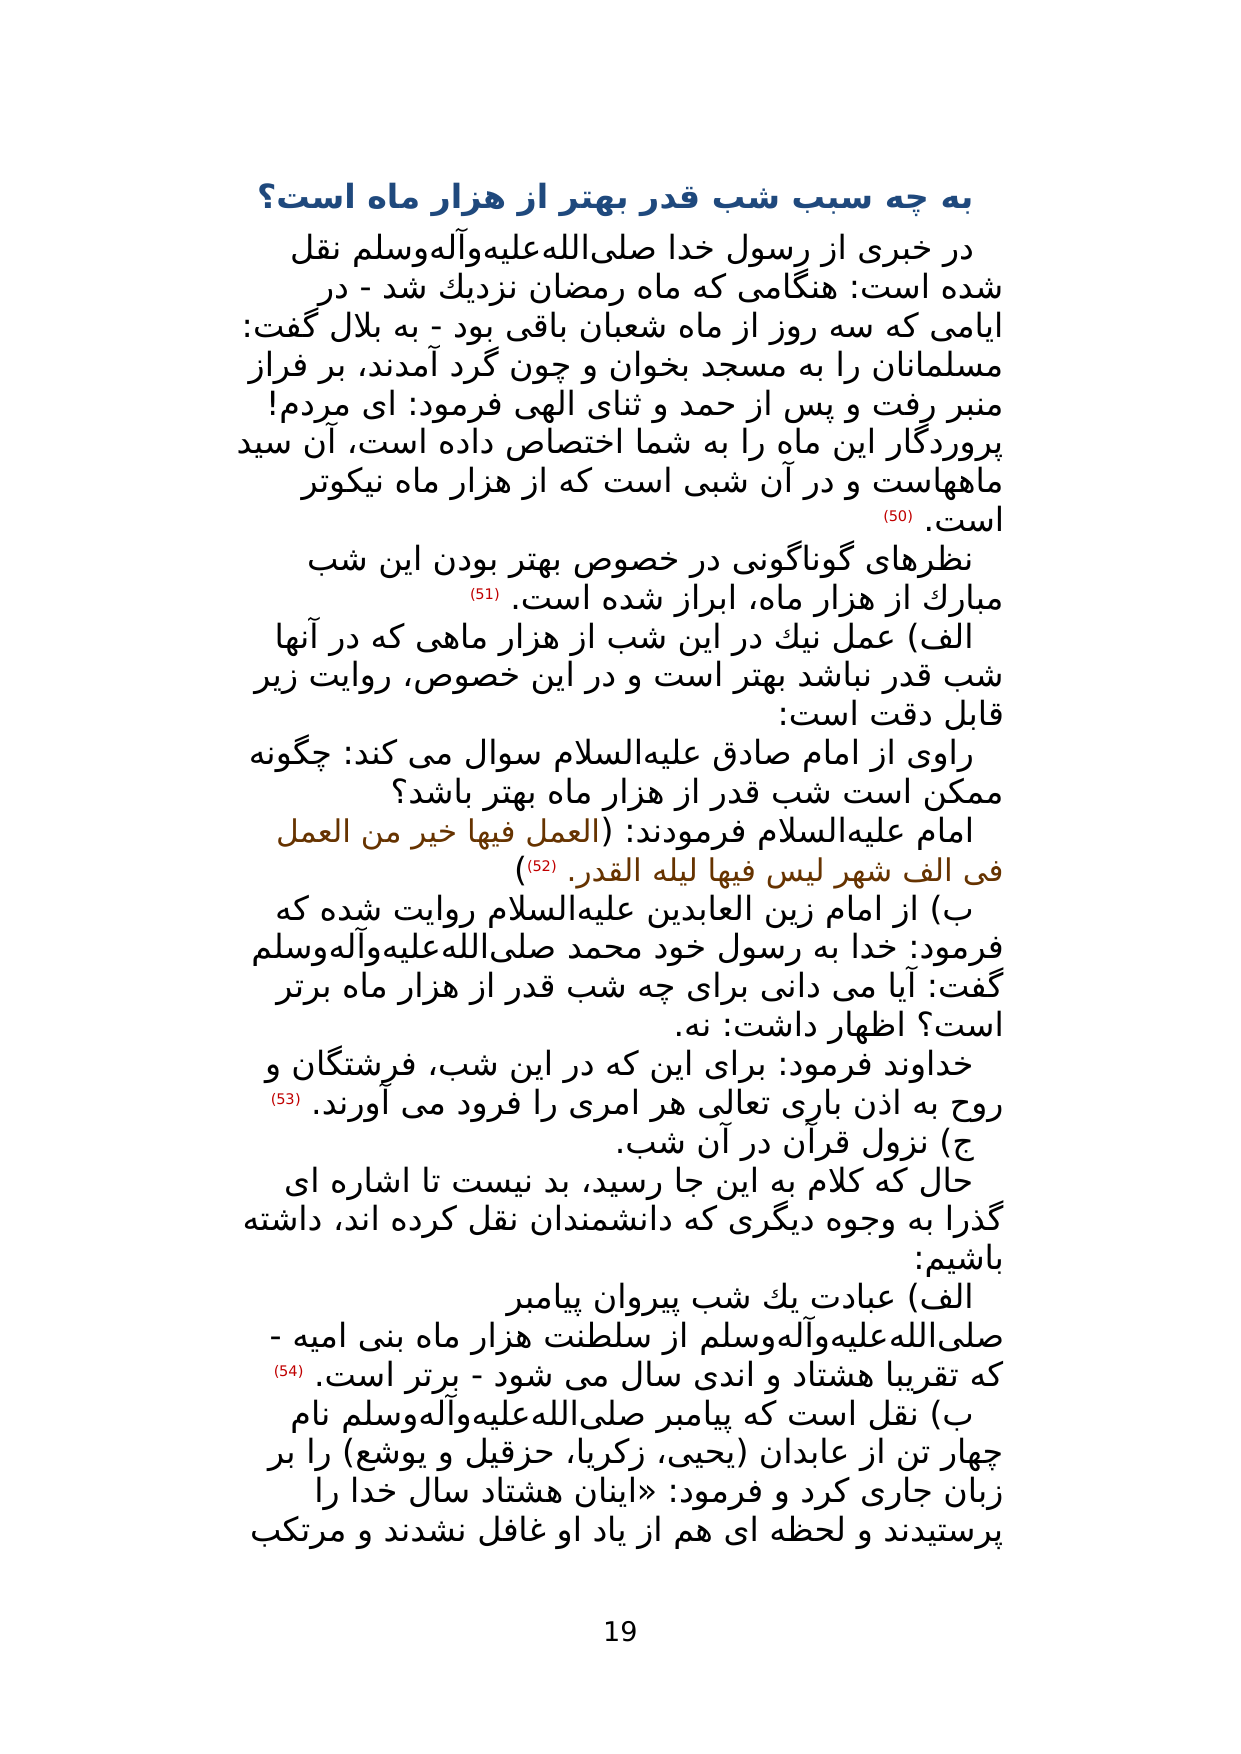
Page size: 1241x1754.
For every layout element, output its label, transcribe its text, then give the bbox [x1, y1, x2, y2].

subtitle به چه سبب شب قدر بهتر از هزار ماه است؟ [236, 177, 1004, 216]
text ج) نزول قرآن در آن شب. [236, 1122, 1004, 1161]
text حال كه كلام به اين جا رسيد، بد نيست تا اشاره اى گذرا به وجوه ديگرى كه دانشمندان نقل كرده اند، داشته باشيم: [236, 1161, 1004, 1278]
text امام عليه‌السلام فرمودند: (العمل فيها خير من العمل فى الف شهر ليس فيها ليله القدر. (52)) [236, 811, 1004, 889]
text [236, 1394, 1004, 1549]
text الف) عبادت يك شب پيروان پيامبر صلى‌الله‌عليه‌وآله‌وسلم از سلطنت هزار ماه بنى اميه - كه تقريبا هشتاد و اندى سال مى شود - برتر است. (54) [236, 1278, 1004, 1394]
text ب) از امام زين العابدين عليه‌السلام روايت شده كه فرمود: خدا به رسول خود محمد صلى‌الله‌عليه‌وآله‌وسلم گفت: آيا مى دانى براى چه شب قدر از هزار ماه برتر است؟ اظهار داشت: نه. [236, 889, 1004, 1044]
text خداوند فرمود: براى اين كه در اين شب، فرشتگان و روح به اذن بارى تعالى هر امرى را فرود مى آورند. (53) [236, 1044, 1004, 1122]
text راوى از امام صادق عليه‌السلام سوال مى كند: چگونه ممكن است شب قدر از هزار ماه بهتر باشد؟ [236, 734, 1004, 811]
text در خبرى از رسول خدا صلى‌الله‌عليه‌وآله‌وسلم نقل شده است: هنگامى كه ماه رمضان نزديك شد - در ايامى كه سه روز از ماه شعبان باقى بود - به بلال گفت: مسلمانان را به مسجد بخوان و چون گرد آمدند، بر فراز منبر رفت و پس از حمد و ثناى الهى فرمود: اى مردم! پروردگار اين ماه را به شما اختصاص داده است، آن سيد ماههاست و در آن شبى است كه از هزار ماه نيكوتر است. (50) [236, 228, 1004, 539]
text الف) عمل نيك در اين شب از هزار ماهى كه در آنها شب قدر نباشد بهتر است و در اين خصوص، روايت زير قابل دقت است: [236, 617, 1004, 734]
text نظرهاى گوناگونى در خصوص بهتر بودن اين شب مبارك از هزار ماه، ابراز شده است. (51) [236, 539, 1004, 617]
